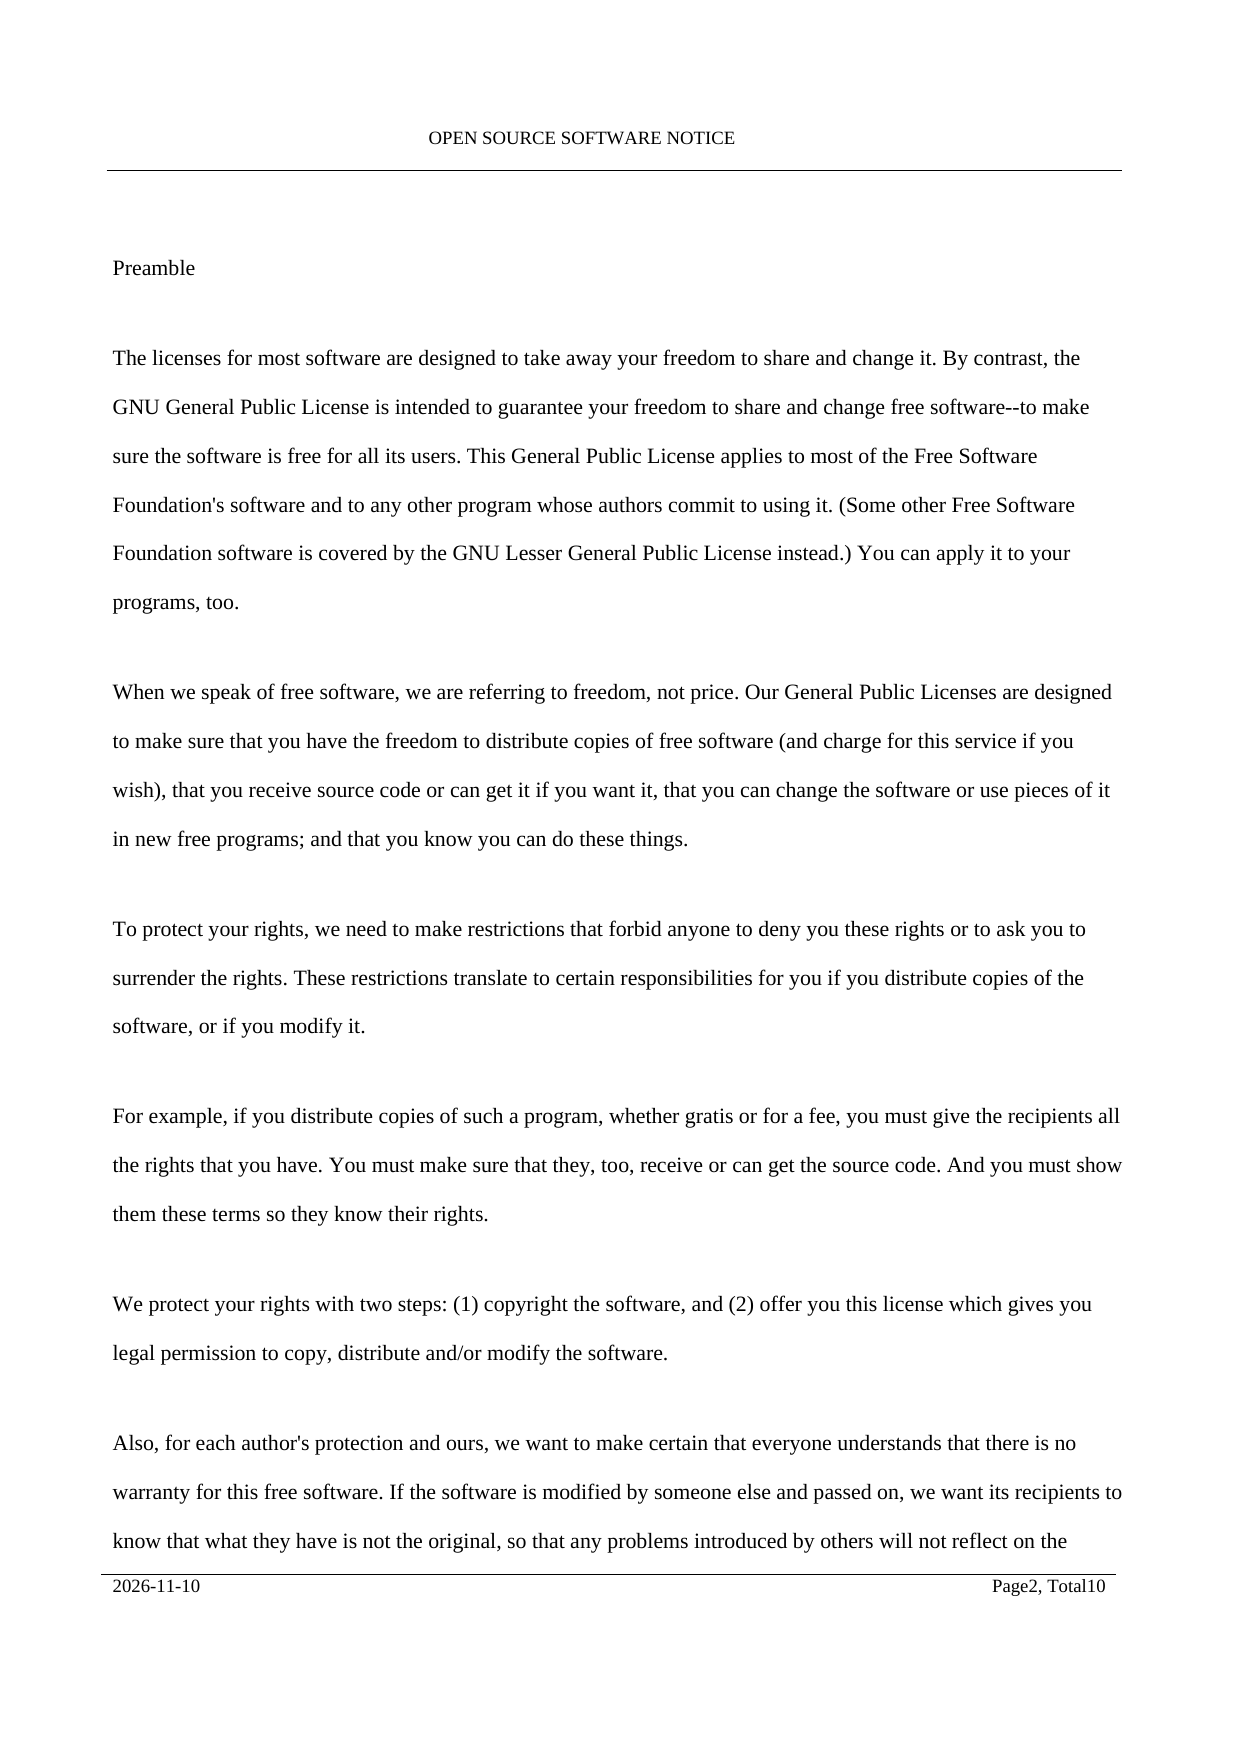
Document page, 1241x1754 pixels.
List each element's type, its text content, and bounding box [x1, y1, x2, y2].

text For example, if you distribute copies of such a program, whether gratis or for a fee, you must give the recipients all the rights that you have. You must make sure that they, too, receive or can get the source code. And you must show them these terms so they know their rights. [112, 1100, 1128, 1230]
text Preamble [112, 251, 1128, 284]
text When we speak of free software, we are referring to freedom, not price. Our General Public Licenses are designed to make sure that you have the freedom to distribute copies of free software (and charge for this service if you wish), that you receive source code or can get it if you want it, that you can change the software or use pieces of it in new free programs; and that you know you can do these things. [112, 676, 1128, 854]
text To protect your rights, we need to make restrictions that forbid anyone to deny you these rights or to ask you to surrender the rights. These restrictions translate to certain responsibilities for you if you distribute copies of the software, or if you modify it. [112, 912, 1128, 1042]
text The licenses for most software are designed to take away your freedom to share and change it. By contrast, the GNU General Public License is intended to guarantee your freedom to share and change free software--to make sure the software is free for all its users. This General Public License applies to most of the Free Software Foundation's software and to any other program whose authors commit to using it. (Some other Free Software Foundation software is covered by the GNU Lesser General Public License instead.) You can apply it to your programs, too. [112, 342, 1128, 618]
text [112, 1426, 1128, 1556]
text We protect your rights with two steps: (1) copyright the software, and (2) offer you this license which gives you legal permission to copy, distribute and/or modify the software. [112, 1287, 1128, 1369]
